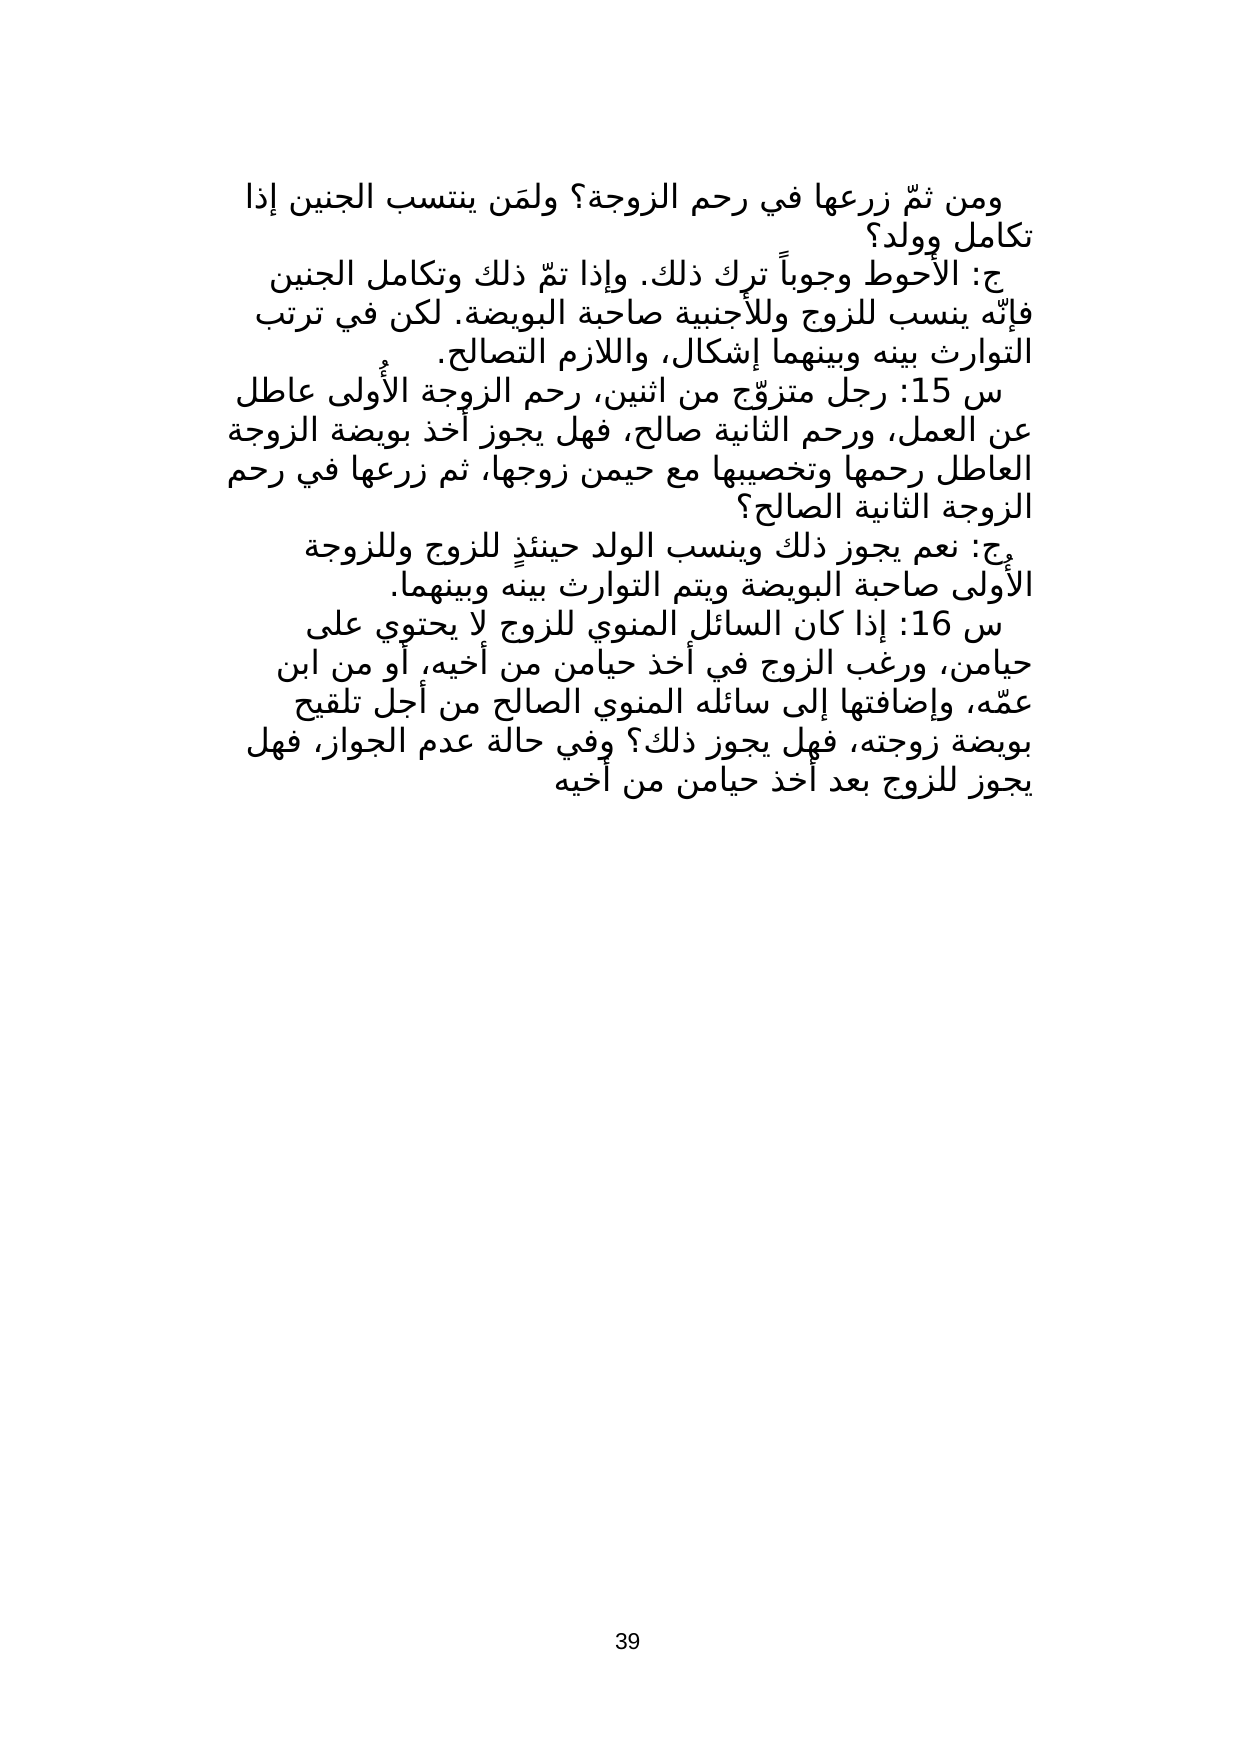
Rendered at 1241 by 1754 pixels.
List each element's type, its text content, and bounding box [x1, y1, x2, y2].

text ج: الأحوط وجوباً ترك ذلك. وإذا تمّ ذلك وتكامل الجنين فإنّه ينسب للزوج وللأجنبية صاحبة البويضة. لكن في ترتب التوارث بينه وبينهما إشكال، واللازم التصالح. [222, 255, 1033, 371]
text ج: نعم يجوز ذلك وينسب الولد حينئذٍ للزوج وللزوجة الأُولى صاحبة البويضة ويتم التوارث بينه وبينهما. [222, 527, 1033, 604]
text ومن ثمّ زرعها في رحم الزوجة؟ ولمَن ينتسب الجنين إذا تكامل وولد؟ [222, 177, 1033, 255]
text س 16: إذا كان السائل المنوي للزوج لا يحتوي على حيامن، ورغب الزوج في أخذ حيامن من أخيه، أو من ابن عمّه، وإضافتها إلى سائله المنوي الصالح من أجل تلقيح بويضة زوجته، فهل يجوز ذلك؟ وفي حالة عدم الجواز، فهل يجوز للزوج بعد أخذ حيامن من أخيه [222, 604, 1033, 799]
text س 15: رجل متزوّج من اثنين، رحم الزوجة الأُولى عاطل عن العمل، ورحم الثانية صالح، فهل يجوز أخذ بويضة الزوجة العاطل رحمها وتخصيبها مع حيمن زوجها، ثم زرعها في رحم الزوجة الثانية الصالح؟ [222, 371, 1033, 527]
